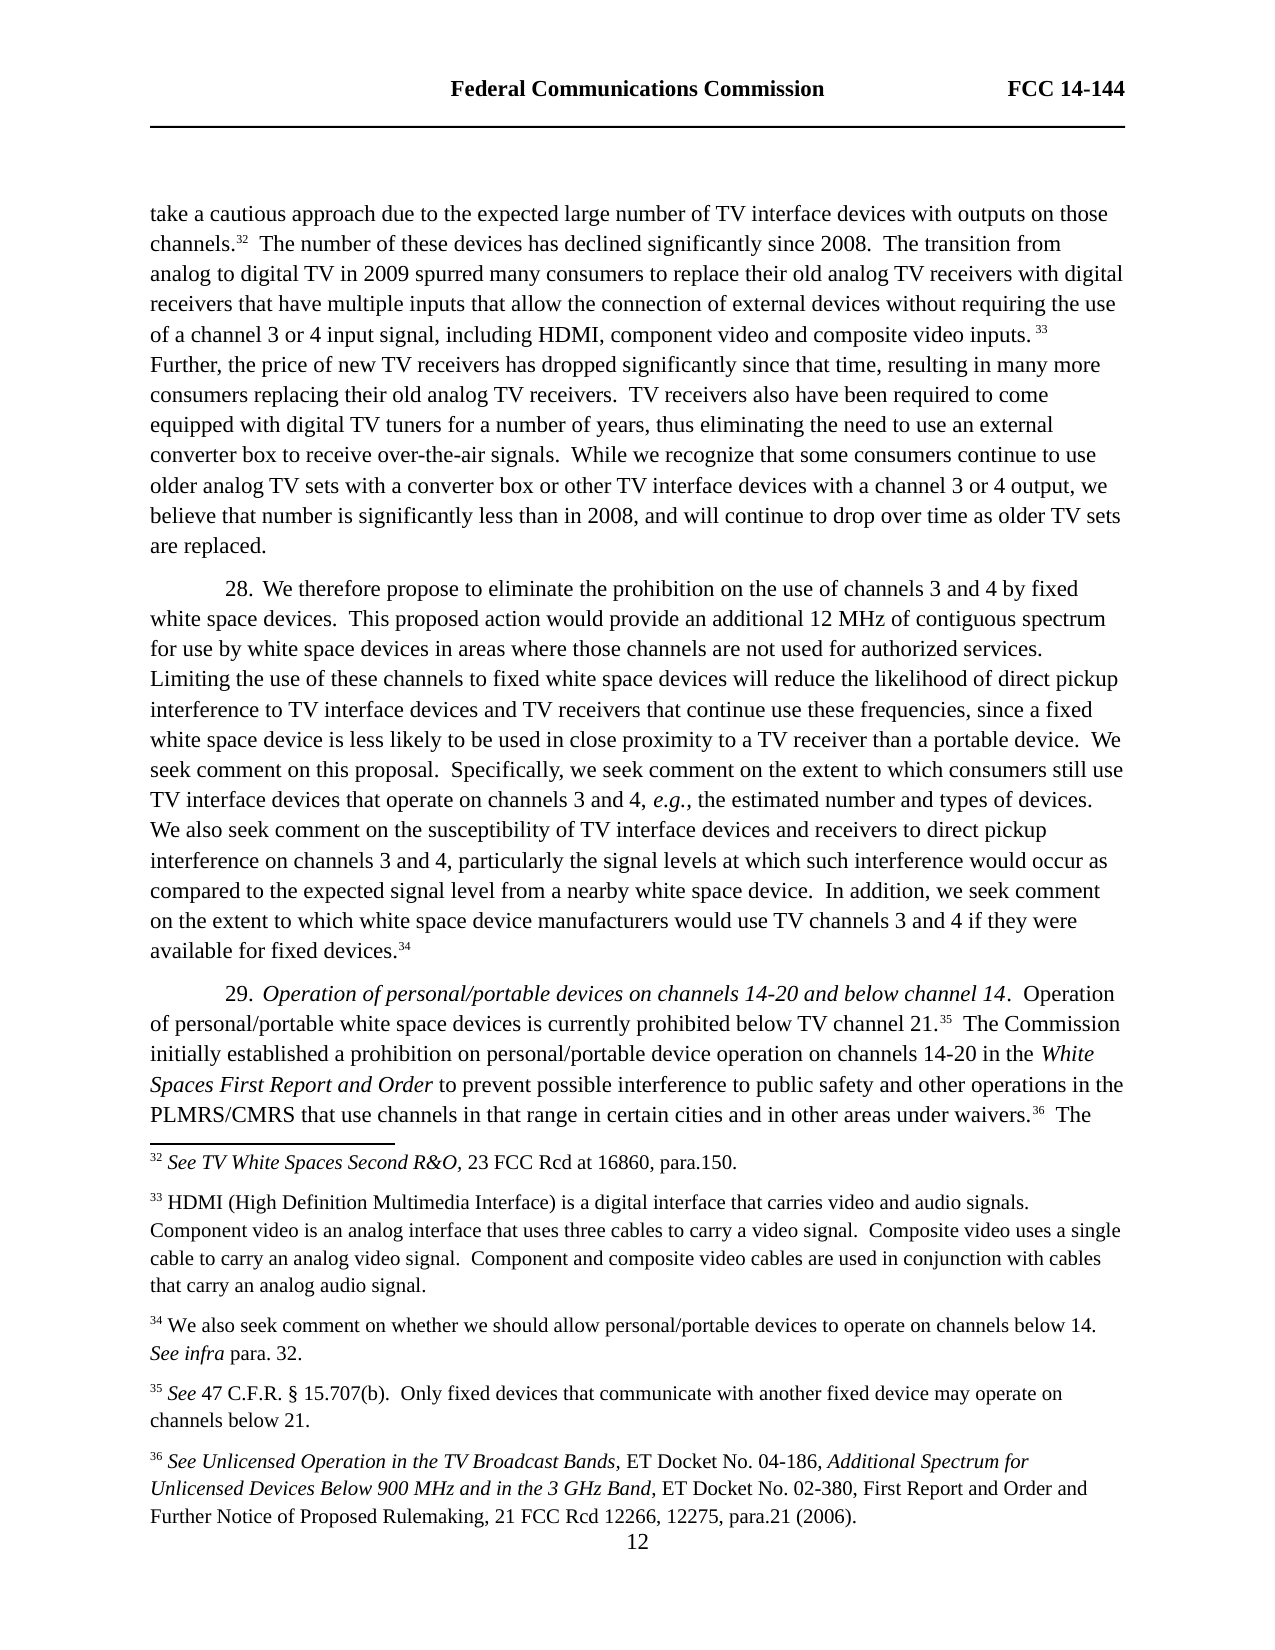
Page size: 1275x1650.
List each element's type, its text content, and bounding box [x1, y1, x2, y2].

text We therefore propose to eliminate the prohibition on the use of channels 3 and 4 by fixed white space devices. This proposed action would provide an additional 12 MHz of contiguous spectrum for use by white space devices in areas where those channels are not used for authorized services. Limiting the use of these channels to fixed white space devices will reduce the likelihood of direct pickup interference to TV interface devices and TV receivers that continue use these frequencies, since a fixed white space device is less likely to be used in close proximity to a TV receiver than a portable device. We seek comment on this proposal. Specifically, we seek comment on the extent to which consumers still use TV interface devices that operate on channels 3 and 4, e.g., the estimated number and types of devices. We also seek comment on the susceptibility of TV interface devices and receivers to direct pickup interference on channels 3 and 4, particularly the signal levels at which such interference would occur as compared to the expected signal level from a nearby white space device. In addition, we seek comment on the extent to which white space device manufacturers would use TV channels 3 and 4 if they were available for fixed devices. [150, 575, 1125, 964]
text Operation of personal/portable devices on channels 14-20 and below channel 14. Operation of personal/portable white space devices is currently prohibited below TV channel 21. The Commission initially established a prohibition on personal/portable device operation on channels 14-20 in the White Spaces First Report and Order to prevent possible interference to public safety and other operations in the PLMRS/CMRS that use channels in that range in certain cities and in other areas under waivers. The Commission expressed concern that detecting PLMRS/CMRS operations through spectrum sensing could be difficult because these services typically transmit intermittently rather than continuously. It therefore decided to prohibit the use of personal/portable devices on channels 14-20 nationwide since the devices could be easily transported anywhere. The Commission did not adopt final technical rules for white space devices in that Order and did not decide which other channels personal/portable devices could use. In the White Spaces Second Report and Order, the Commission affirmed its decision to prohibit the operation of personal/portable white space devices on channels 14-20 due to concerns about interference to public safety and other important communications in the PLMRS/CMRS. [150, 980, 1125, 1127]
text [150, 200, 1125, 558]
